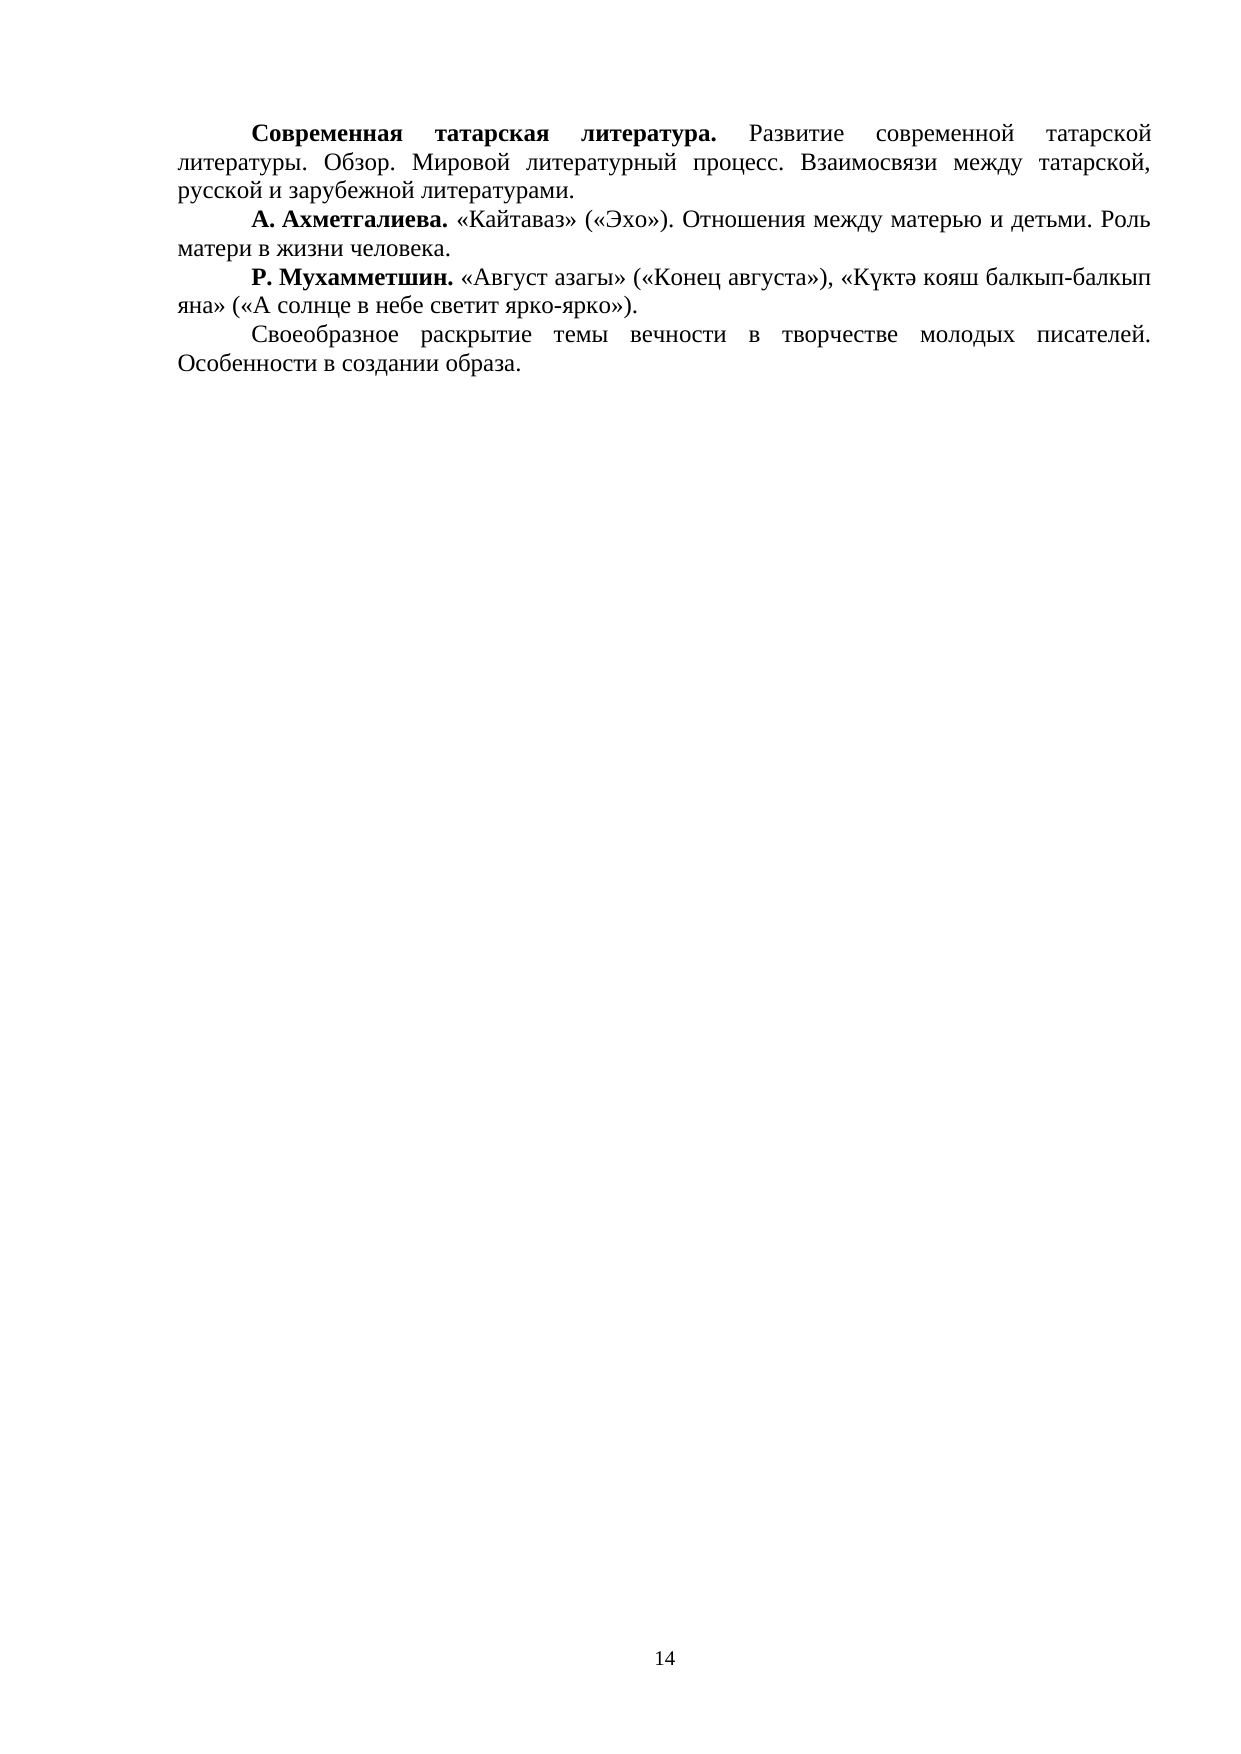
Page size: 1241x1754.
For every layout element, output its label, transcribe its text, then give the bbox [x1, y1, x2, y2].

text А. Ахметгалиева. «Кайтаваз» («Эхо»). Отношения между матерью и детьми. Роль матери в жизни человека. [177, 204, 1152, 262]
text Современная татарская литература. Развитие современной татарской литературы. Обзор. Мировой литературный процесс. Взаимосвязи между татарской, русской и зарубежной литературами. [177, 118, 1152, 204]
text Своеобразное раскрытие темы вечности в творчестве молодых писателей. Особенности в создании образа. [177, 319, 1152, 377]
text Р. Мухамметшин. «Август азагы» («Конец августа»), «Күктә кояш балкып-балкып яна» («А солнце в небе светит ярко-ярко»). [177, 262, 1152, 319]
